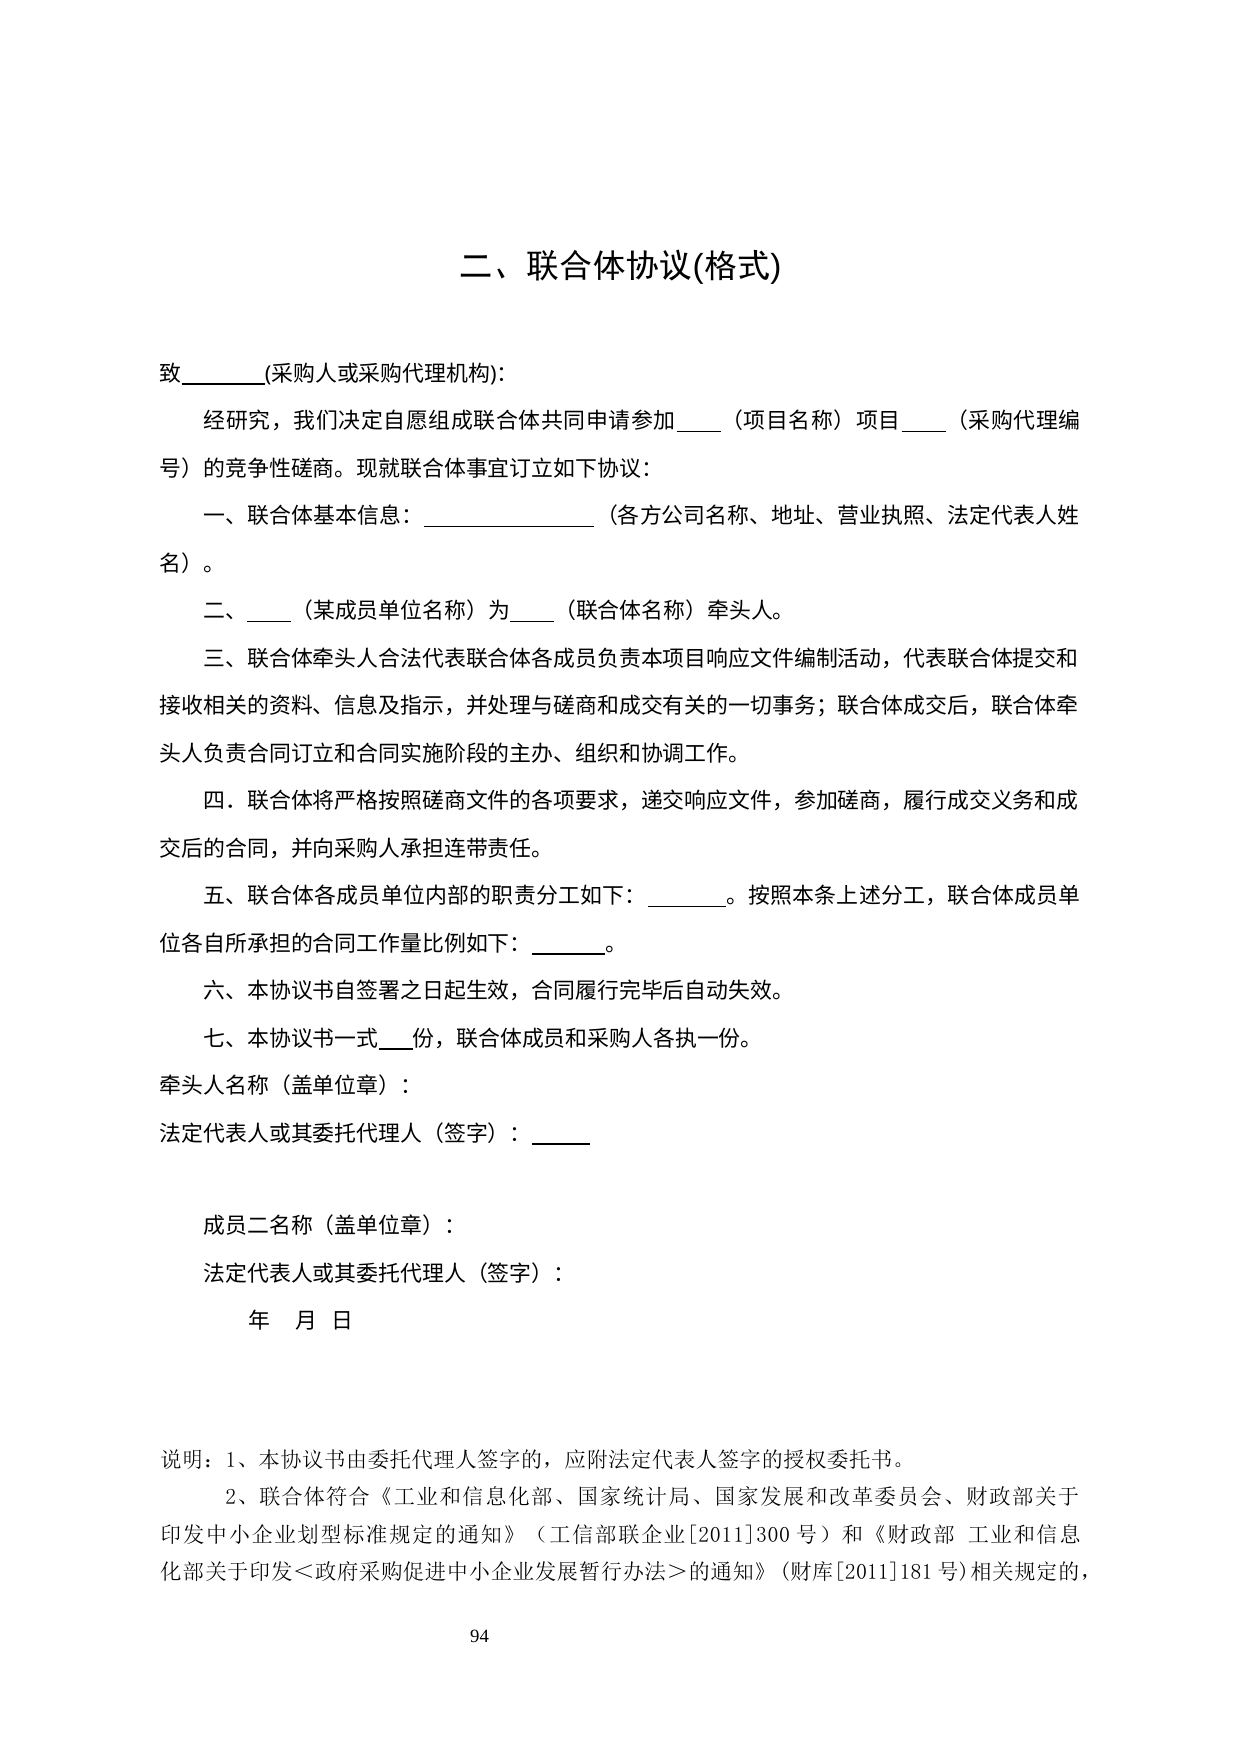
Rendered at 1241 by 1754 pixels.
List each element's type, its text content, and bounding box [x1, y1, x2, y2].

text 三、联合体牵头人合法代表联合体各成员负责本项目响应文件编制活动，代表联合体提交和接收相关的资料、信息及指示，并处理与磋商和成交有关的一切事务；联合体成交后，联合体牵头人负责合同订立和合同实施阶段的主办、组织和协调工作。 [159, 641, 1081, 768]
text 年 月 日 [159, 1303, 1081, 1335]
text 牵头人名称（盖单位章）： [159, 1068, 1081, 1100]
text 二、 （某成员单位名称）为 （联合体名称）牵头人。 [159, 593, 1081, 625]
text 七、本协议书一式 份，联合体成员和采购人各执一份。 [159, 1021, 1081, 1053]
text 一、联合体基本信息： （各方公司名称、地址、营业执照、法定代表人姓名）。 [159, 498, 1081, 578]
text 法定代表人或其委托代理人（签字）： [159, 1116, 1081, 1148]
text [159, 1483, 1081, 1583]
text 六、本协议书自签署之日起生效，合同履行完毕后自动失效。 [159, 973, 1081, 1005]
text 致 (采购人或采购代理机构)： [159, 356, 1081, 388]
text 说明：1、本协议书由委托代理人签字的，应附法定代表人签字的授权委托书。 [159, 1445, 1081, 1470]
text 五、联合体各成员单位内部的职责分工如下： 。按照本条上述分工，联合体成员单位各自所承担的合同工作量比例如下： 。 [159, 878, 1081, 958]
text 成员二名称（盖单位章）： [159, 1208, 1081, 1240]
text 四．联合体将严格按照磋商文件的各项要求，递交响应文件，参加磋商，履行成交义务和成交后的合同，并向采购人承担连带责任。 [159, 783, 1081, 863]
text 经研究，我们决定自愿组成联合体共同申请参加 （项目名称）项目 （采购代理编号）的竞争性磋商。现就联合体事宜订立如下协议： [159, 403, 1081, 483]
subtitle 二、联合体协议(格式) [159, 244, 1081, 285]
text 法定代表人或其委托代理人（签字）： [159, 1256, 1081, 1287]
